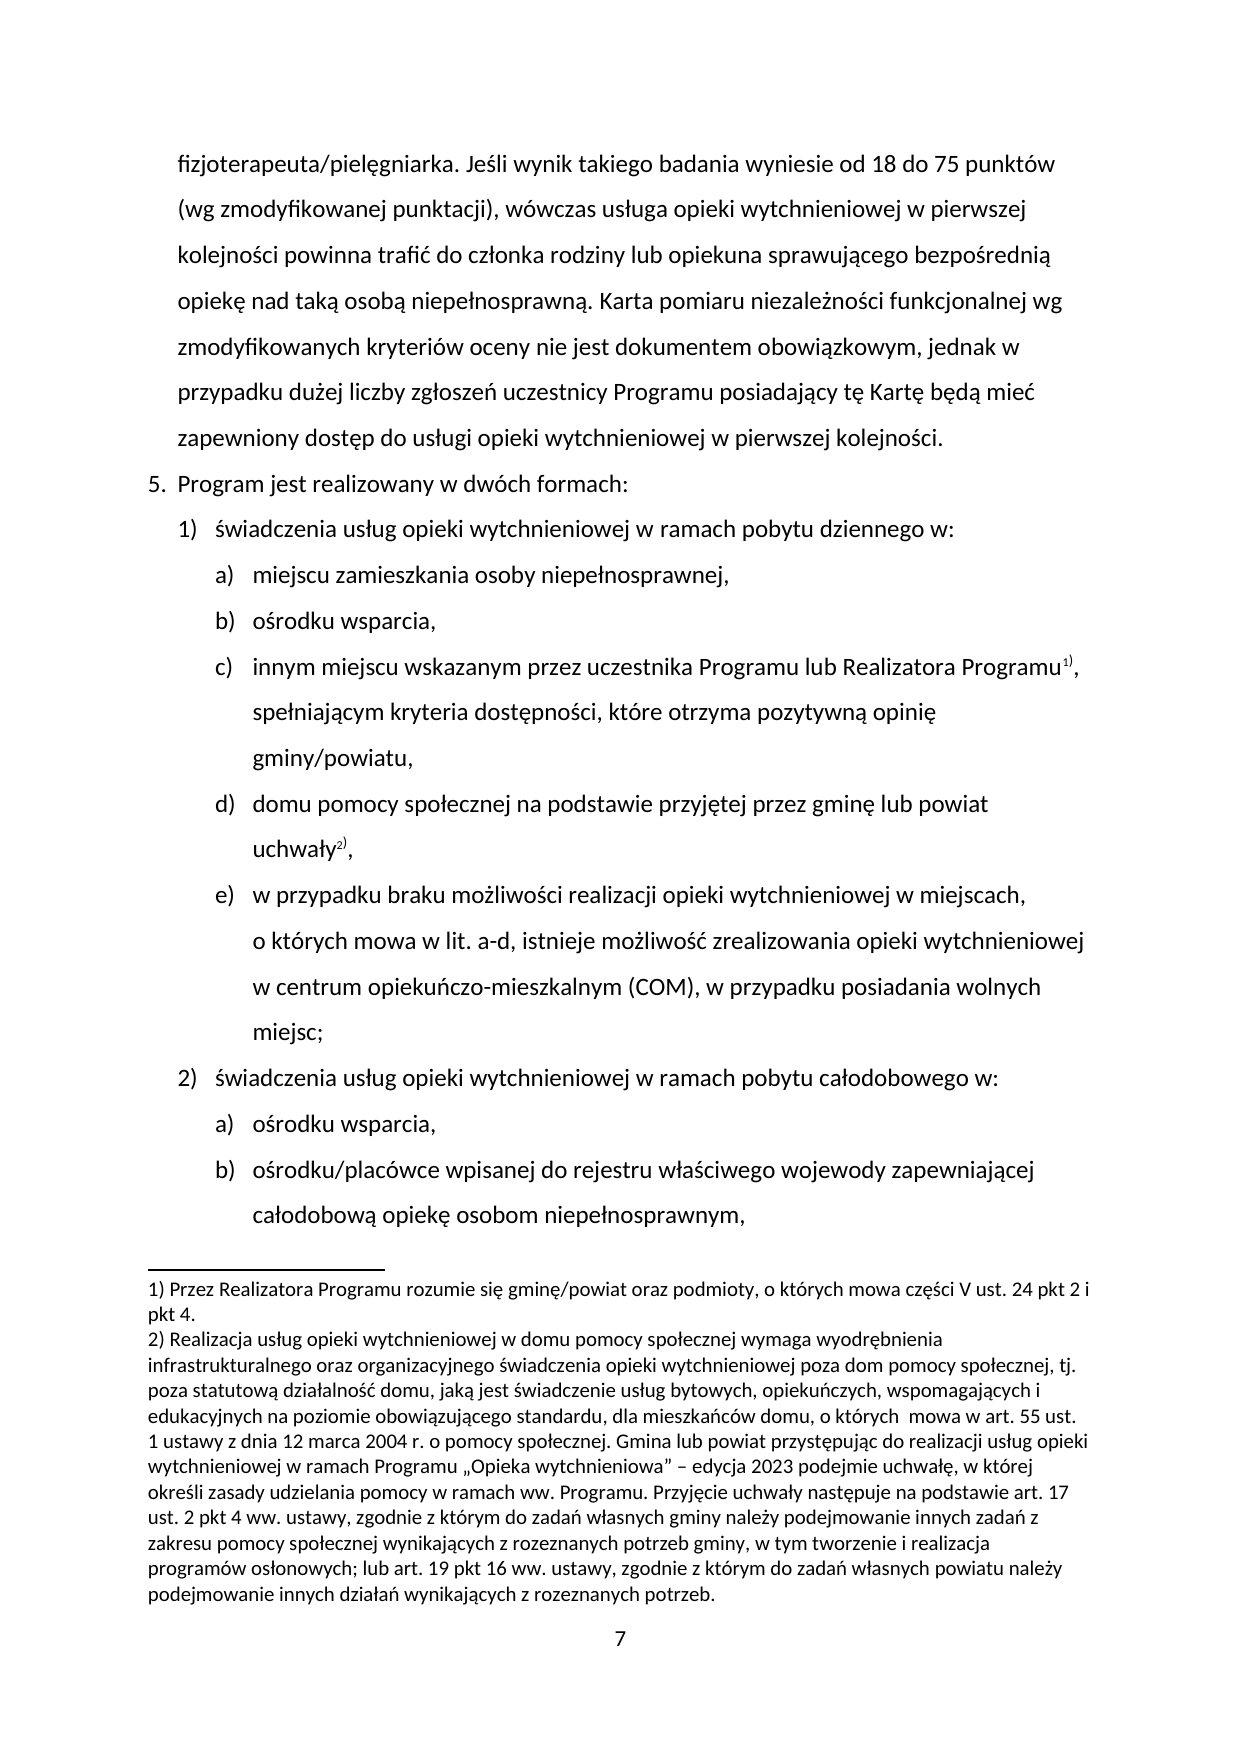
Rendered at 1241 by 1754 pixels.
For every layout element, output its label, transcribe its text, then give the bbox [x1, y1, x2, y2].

list świadczenia usług opieki wytchnieniowej w ramach pobytu całodobowego w: [177, 1062, 1092, 1093]
list ośrodku wsparcia, [215, 1108, 1092, 1138]
list miejscu zamieszkania osoby niepełnosprawnej, [215, 559, 1092, 590]
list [148, 148, 1092, 453]
list w przypadku braku możliwości realizacji opieki wytchnieniowej w miejscach, o których mowa w lit. a-d, istnieje możliwość zrealizowania opieki wytchnieniowej w centrum opiekuńczo-mieszkalnym (COM), w przypadku posiadania wolnych miejsc; [215, 879, 1092, 1047]
list innym miejscu wskazanym przez uczestnika Programu lub Realizatora Programu), spełniającym kryteria dostępności, które otrzyma pozytywną opinię gminy/powiatu, [215, 651, 1092, 773]
list Program jest realizowany w dwóch formach: [148, 468, 1092, 498]
list domu pomocy społecznej na podstawie przyjętej przez gminę lub powiat uchwały), [215, 788, 1092, 864]
list ośrodku/placówce wpisanej do rejestru właściwego wojewody zapewniającej całodobową opiekę osobom niepełnosprawnym, [215, 1154, 1092, 1230]
list świadczenia usług opieki wytchnieniowej w ramach pobytu dziennego w: [177, 513, 1092, 544]
list ośrodku wsparcia, [215, 605, 1092, 636]
